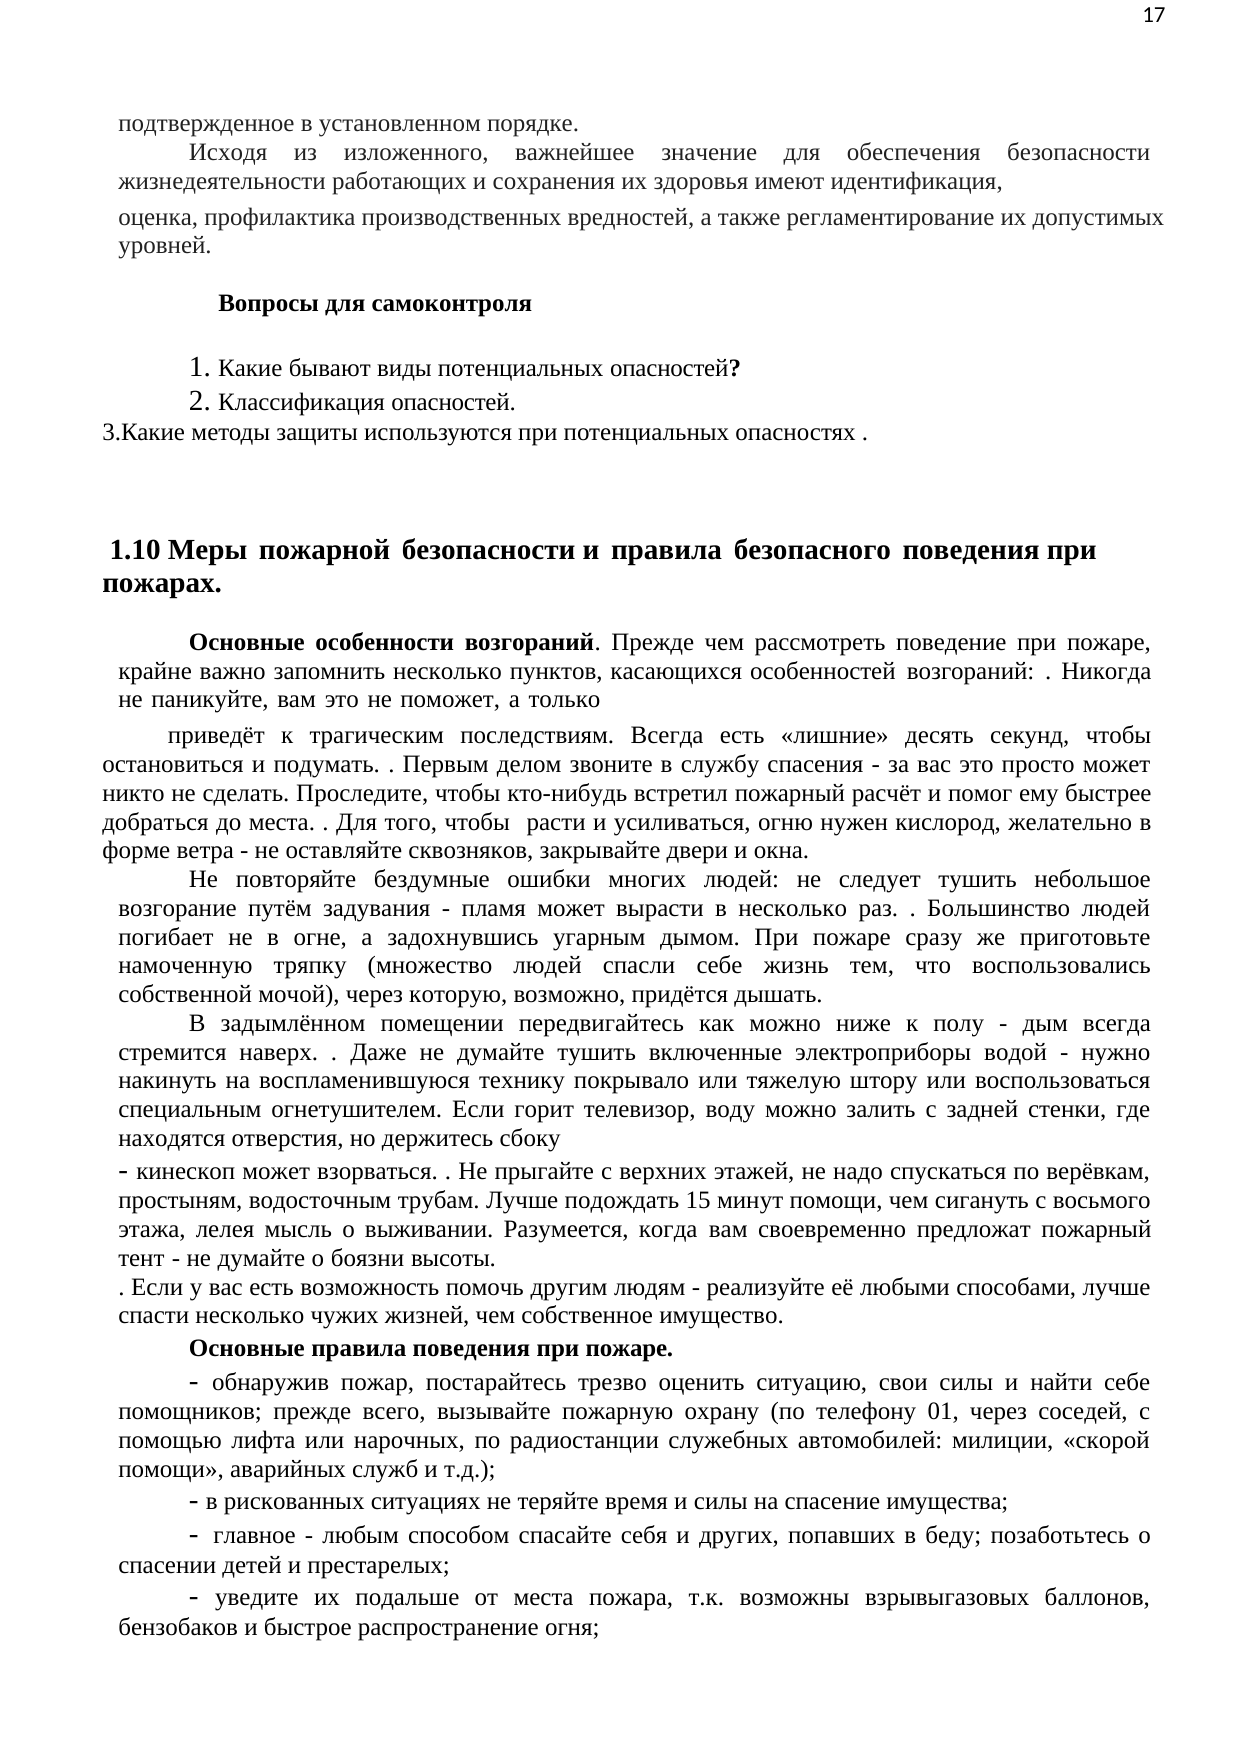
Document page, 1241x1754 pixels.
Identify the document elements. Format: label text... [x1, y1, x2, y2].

text . Если у вас есть возможность помочь другим людям - реализуйте её любыми способами, лучше спасти несколько чужих жизней, чем собственное имущество. [118, 1272, 1152, 1329]
text Вопросы для самоконтроля [218, 288, 1165, 317]
text Основные особенности возгораний. Прежде чем рассмотреть поведение при пожаре, крайне важно запомнить несколько пунктов, касающихся особенностей возгораний: . Никогда не паникуйте, вам это не поможет, а только [118, 627, 1151, 713]
list обнаружив пожар, постарайтесь трезво оценить ситуацию, свои силы и найти себе помощников; прежде всего, вызывайте пожарную охрану (по телефону 01, через соседей, с помощью лифта или нарочных, по радиостанции служебных автомобилей: милиции, «скорой помощи», аварийных служб и т.д.); [118, 1363, 1151, 1483]
list главное - любым способом спасайте себя и других, попавших в беду; позаботьтесь о спасении детей и престарелых; [118, 1516, 1152, 1578]
text Не повторяйте бездумные ошибки многих людей: не следует тушить небольшое возгорание путём задувания - пламя может вырасти в несколько раз. . Большинство людей погибает не в огне, а задохнувшись угарным дымом. При пожаре сразу же приготовьте намоченную тряпку (множество людей спасли себе жизнь тем, что воспользовались собственной мочой), через которую, возможно, придётся дышать. [118, 864, 1152, 1008]
text 3.Какие методы защиты используются при потенциальных опасностях . [102, 417, 1165, 446]
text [118, 108, 1152, 137]
list в рискованных ситуациях не теряйте время и силы на спасение имущества; [189, 1483, 1165, 1516]
subtitle Основные правила поведения при пожаре. [189, 1329, 1165, 1363]
text Исходя из изложенного, важнейшее значение для обеспечения безопасности жизнедеятельности работающих и сохранения их здоровья имеют идентификация, [118, 137, 1151, 195]
list кинескоп может взорваться. . Не прыгайте с верхних этажей, не надо спускаться по верёвкам, простыням, водосточным трубам. Лучше подождать 15 минут помощи, чем сигануть с восьмого этажа, лелея мысль о выживании. Разумеется, когда вам своевременно предложат пожарный тент - не думайте о боязни высоты. [118, 1152, 1152, 1272]
text оценка, профилактика производственных вредностей, а также регламентирование их допустимых уровней. [118, 202, 1165, 259]
subtitle 1.10 Меры пожарной безопасности и правила безопасного поведения при пожарах. [102, 532, 1151, 599]
text приведёт к трагическим последствиям. Всегда есть «лишние» десять секунд, чтобы остановиться и подумать. . Первым делом звоните в службу спасения - за вас это просто может никто не сделать. Проследите, чтобы кто-нибудь встретил пожарный расчёт и помог ему быстрее добраться до места. . Для того, чтобы расти и усиливаться, огню нужен кислород, желательно в форме ветра - не оставляйте сквозняков, закрывайте двери и окна. [102, 720, 1152, 864]
list Классификация опасностей. [189, 383, 1165, 417]
list Какие бывают виды потенциальных опасностей? [189, 350, 1165, 383]
text В задымлённом помещении передвигайтесь как можно ниже к полу - дым всегда стремится наверх. . Даже не думайте тушить включенные электроприборы водой - нужно накинуть на воспламенившуюся технику покрывало или тяжелую штору или воспользоваться специальным огнетушителем. Если горит телевизор, воду можно залить с задней стенки, где находятся отверстия, но держитесь сбоку [118, 1008, 1152, 1152]
list уведите их подальше от места пожара, т.к. возможны взрывыгазовых баллонов, бензобаков и быстрое распространение огня; [118, 1578, 1151, 1641]
